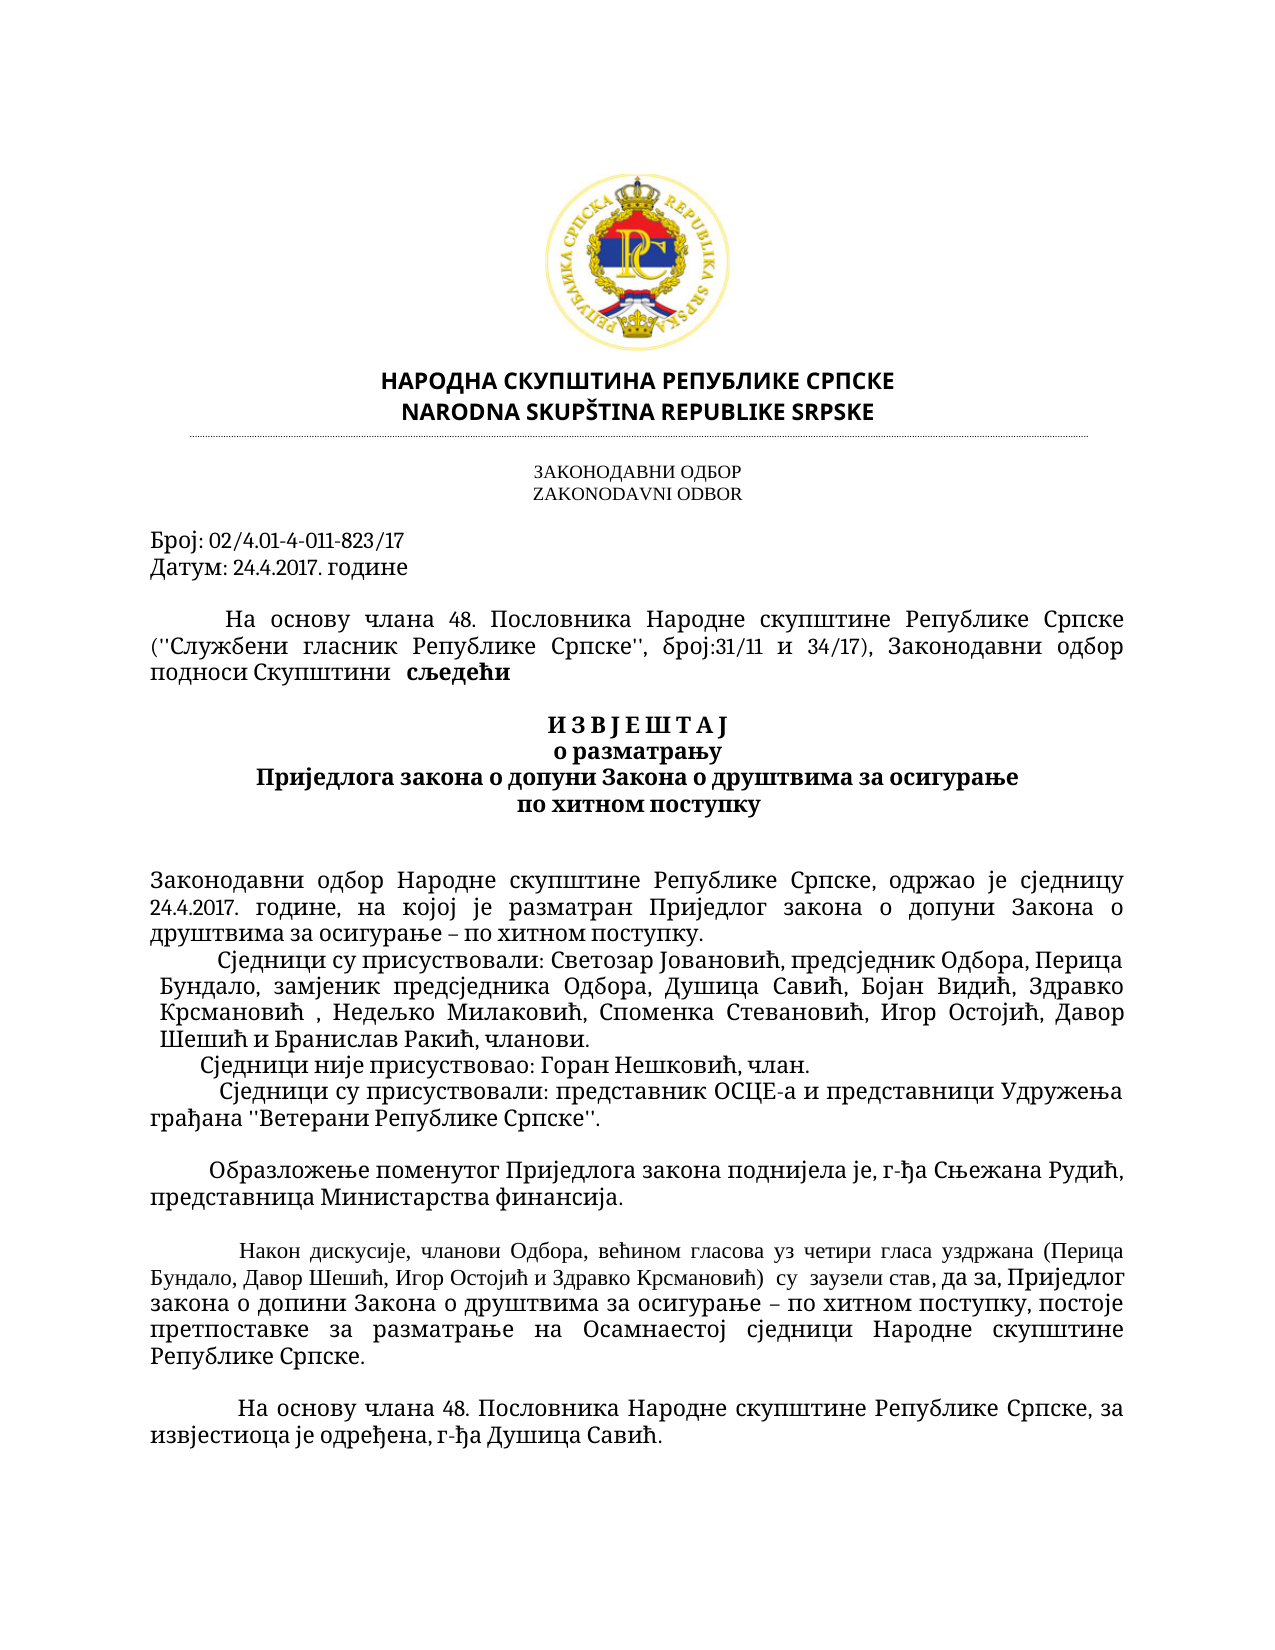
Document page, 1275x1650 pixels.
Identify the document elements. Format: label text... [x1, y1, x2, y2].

text Образложење поменутог Приједлога закона поднијела је, г-ђа Сњежана Рудић, представница Министарства финансија. [150, 1158, 1125, 1211]
text ZAKONODAVNI ODBOR [150, 482, 1125, 504]
text Сједници су присуствовали: представник ОСЦЕ-а и представници Удружења грађана ''Ветерани Републике Српске''. [150, 1079, 1125, 1132]
text И З В Ј Е Ш Т А Ј [150, 712, 1125, 739]
text На основу члана 48. Пословника Народне скупштине Републике Српске (''Службени гласник Републике Српске'', број:31/11 и 34/17), Законодавни одбор подноси Скупштини сљедећи [150, 607, 1125, 686]
text На основу члана 48. Пословника Народне скупштине Републике Српске, за извјестиоца је одређена, г-ђа Душица Савић. [150, 1396, 1125, 1449]
text Датум: 24.4.2017. године [150, 554, 1125, 581]
text Законодавни одбор Народне скупштине Републике Српске, одржао је сједницу 24.4.2017. године, на којој је разматран Приједлог закона о допуни Закона о друштвима за осигурање – по хитном поступку. [150, 818, 1125, 947]
text ЗАКОНОДАВНИ ОДБОР [150, 461, 1125, 482]
text NARODNA SKUPŠTINA REPUBLIKE SRPSKE [150, 396, 1125, 427]
text Сједници није присуствовао: Горан Нешковић, члан. [159, 1053, 1125, 1079]
text Приједлога закона о допуни Закона о друштвима за осигурање [150, 765, 1125, 792]
text Број: 02/4.01-4-011-823/17 [150, 528, 1125, 554]
text Након дискусије, чланови Одбора, већином гласова уз четири гласа уздржана (Перица Бундало, Давор Шешић, Игор Остојић и Здравко Крсмановић) су заузели став, да за, Приједлог закона о допини Закона о друштвима за осигурање – по хитном поступку, постоје претпоставке за разматрање на Осамнаестој сједници Народне скупштине Републике Српске. [150, 1237, 1125, 1370]
text о разматрању [150, 739, 1125, 765]
text НАРОДНА СКУПШТИНА РЕПУБЛИКЕ СРПСКЕ [150, 365, 1125, 396]
text по хитном поступку [225, 792, 1125, 818]
text Сједници су присуствовали: Светозар Јовановић, предсједник Одбора, Перица Бундало, замјеник предсједника Одбора, Душица Савић, Бојан Видић, Здравко Крсмановић , Недељко Милаковић, Споменка Стевановић, Игор Остојић, Давор Шешић и Бранислав Ракић, чланови. [159, 947, 1125, 1053]
